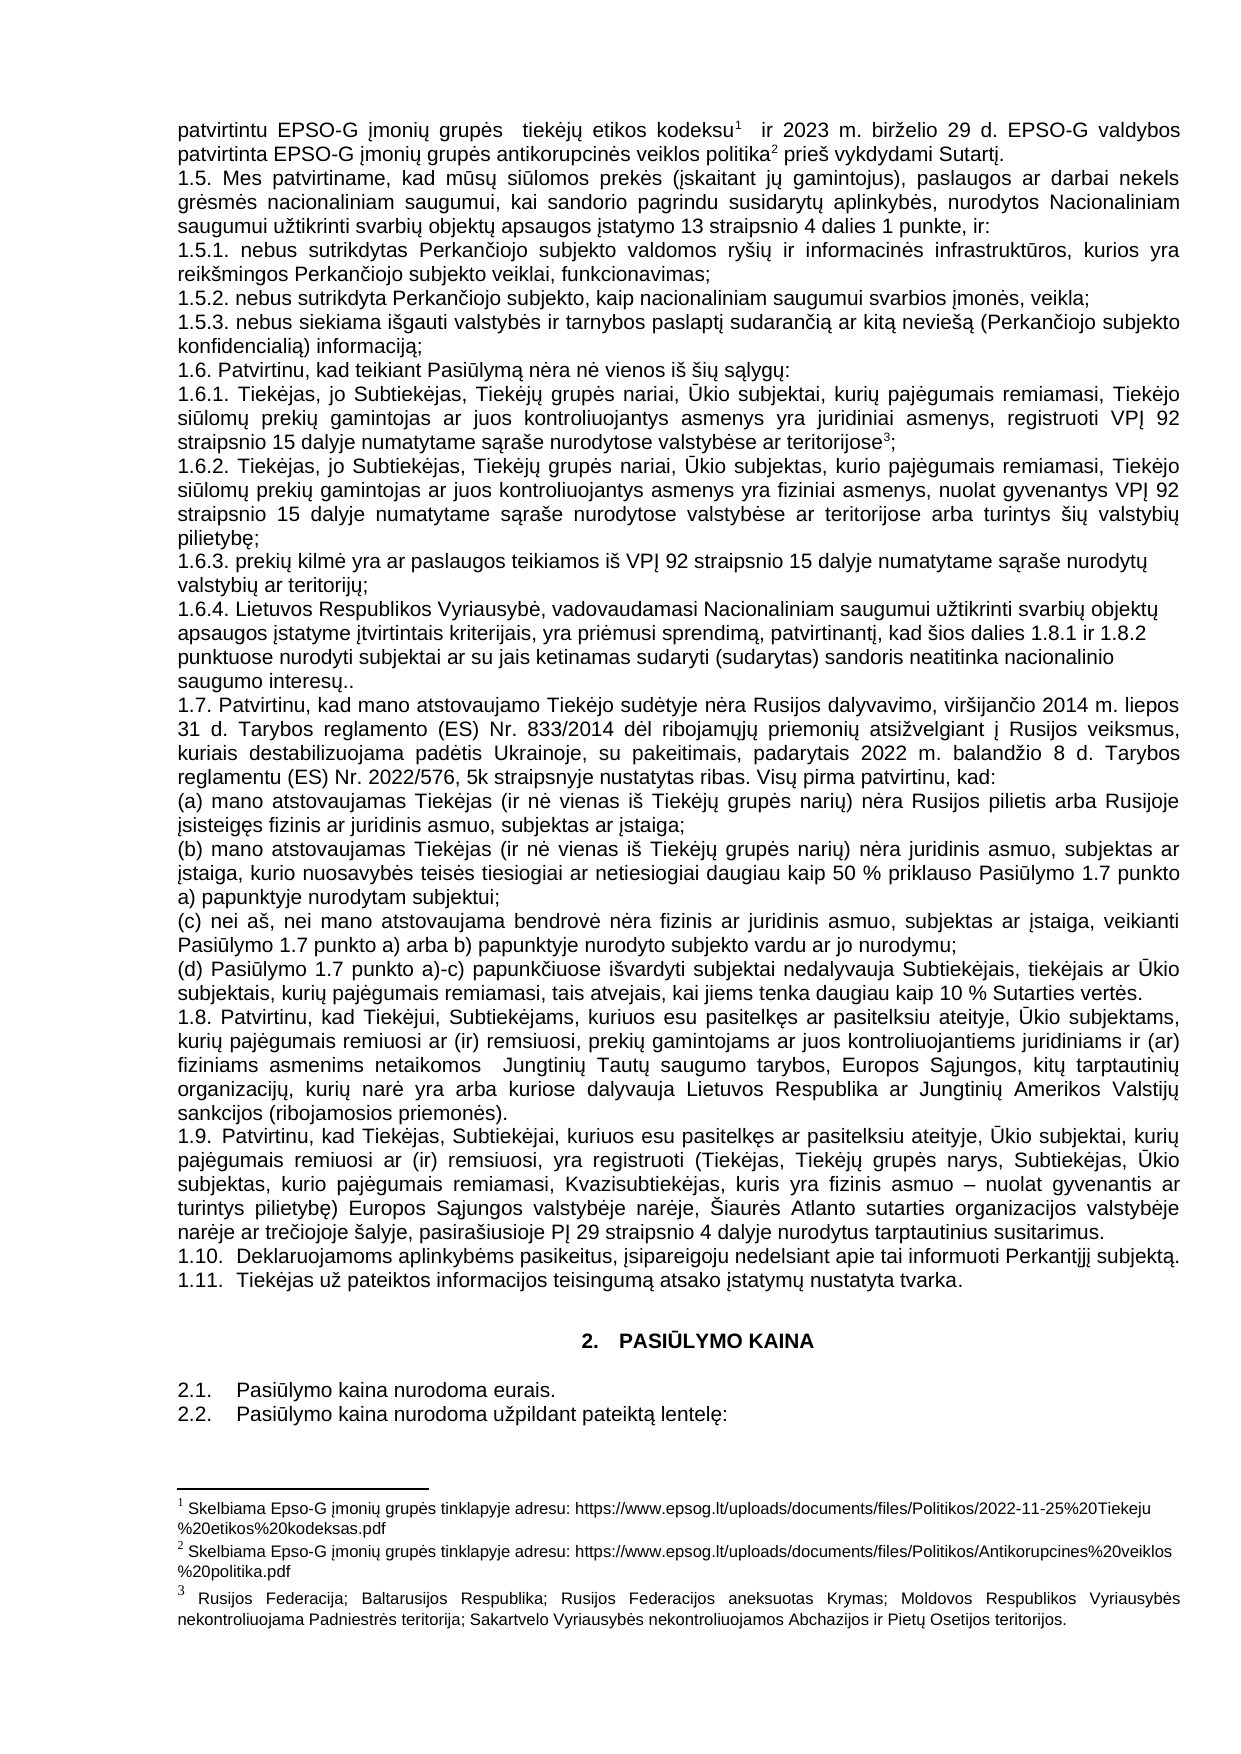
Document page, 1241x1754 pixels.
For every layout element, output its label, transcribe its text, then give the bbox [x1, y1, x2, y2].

list (c) nei aš, nei mano atstovaujama bendrovė nėra fizinis ar juridinis asmuo, subjektas ar įstaiga, veikianti Pasiūlymo 1.7 punkto a) arba b) papunktyje nurodyto subjekto vardu ar jo nurodymu; [177, 909, 1181, 957]
list Patvirtinu, kad Tiekėjas, Subtiekėjai, kuriuos esu pasitelkęs ar pasitelksiu ateityje, Ūkio subjektai, kurių pajėgumais remiuosi ar (ir) remsiuosi, yra registruoti (Tiekėjas, Tiekėjų grupės narys, Subtiekėjas, Ūkio subjektas, kurio pajėgumais remiamasi, Kvazisubtiekėjas, kuris yra fizinis asmuo – nuolat gyvenantis ar turintys pilietybę) Europos Sąjungos valstybėje narėje, Šiaurės Atlanto sutarties organizacijos valstybėje narėje ar trečiojoje šalyje, pasirašiusioje PĮ 29 straipsnio 4 dalyje nurodytus tarptautinius susitarimus. [177, 1124, 1181, 1244]
list 1.5.2. nebus sutrikdyta Perkančiojo subjekto, kaip nacionaliniam saugumui svarbios įmonės, veikla; [177, 286, 1181, 310]
text 1.6. Patvirtinu, kad teikiant Pasiūlymą nėra nė vienos iš šių sąlygų: [177, 358, 1181, 382]
list 1.6.2. Tiekėjas, jo Subtiekėjas, Tiekėjų grupės nariai, Ūkio subjektas, kurio pajėgumais remiamasi, Tiekėjo siūlomų prekių gamintojas ar juos kontroliuojantys asmenys yra fiziniai asmenys, nuolat gyvenantys VPĮ 92 straipsnio 15 dalyje numatytame sąraše nurodytose valstybėse ar teritorijose arba turintys šių valstybių pilietybę; [177, 453, 1181, 549]
list 1.8. Patvirtinu, kad Tiekėjui, Subtiekėjams, kuriuos esu pasitelkęs ar pasitelksiu ateityje, Ūkio subjektams, kurių pajėgumais remiuosi ar (ir) remsiuosi, prekių gamintojams ar juos kontroliuojantiems juridiniams ir (ar) fiziniams asmenims netaikomos Jungtinių Tautų saugumo tarybos, Europos Sąjungos, kitų tarptautinių organizacijų, kurių narė yra arba kuriose dalyvauja Lietuvos Respublika ar Jungtinių Amerikos Valstijų sankcijos (ribojamosios priemonės). [177, 1004, 1181, 1124]
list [177, 118, 1181, 166]
list 1.5.1. nebus sutrikdytas Perkančiojo subjekto valdomos ryšių ir informacinės infrastruktūros, kurios yra reikšmingos Perkančiojo subjekto veiklai, funkcionavimas; [177, 238, 1181, 286]
list 1.6.1. Tiekėjas, jo Subtiekėjas, Tiekėjų grupės nariai, Ūkio subjektai, kurių pajėgumais remiamasi, Tiekėjo siūlomų prekių gamintojas ar juos kontroliuojantys asmenys yra juridiniai asmenys, registruoti VPĮ 92 straipsnio 15 dalyje numatytame sąraše nurodytose valstybėse ar teritorijose; [177, 382, 1181, 453]
list Tiekėjas už pateiktos informacijos teisingumą atsako įstatymų nustatyta tvarka. [177, 1268, 1181, 1292]
list PASIŪLYMO KAINA [215, 1328, 1181, 1352]
list (d) Pasiūlymo 1.7 punkto a)-c) papunkčiuose išvardyti subjektai nedalyvauja Subtiekėjais, tiekėjais ar Ūkio subjektais, kurių pajėgumais remiamasi, tais atvejais, kai jiems tenka daugiau kaip 10 % Sutarties vertės. [177, 957, 1181, 1004]
list 1.6.4. Lietuvos Respublikos Vyriausybė, vadovaudamasi Nacionaliniam saugumui užtikrinti svarbių objektų apsaugos įstatyme įtvirtintais kriterijais, yra priėmusi sprendimą, patvirtinantį, kad šios dalies 1.8.1 ir 1.8.2 punktuose nurodyti subjektai ar su jais ketinamas sudaryti (sudarytas) sandoris neatitinka nacionalinio saugumo interesų.. [177, 597, 1181, 693]
list 1.5.3. nebus siekiama išgauti valstybės ir tarnybos paslaptį sudarančią ar kitą neviešą (Perkančiojo subjekto konfidencialią) informaciją; [177, 310, 1181, 358]
list Deklaruojamoms aplinkybėms pasikeitus, įsipareigoju nedelsiant apie tai informuoti Perkantįjį subjektą. [177, 1244, 1181, 1268]
list (b) mano atstovaujamas Tiekėjas (ir nė vienas iš Tiekėjų grupės narių) nėra juridinis asmuo, subjektas ar įstaiga, kurio nuosavybės teisės tiesiogiai ar netiesiogiai daugiau kaip 50 % priklauso Pasiūlymo 1.7 punkto a) papunktyje nurodytam subjektui; [177, 837, 1181, 909]
list 1.7. Patvirtinu, kad mano atstovaujamo Tiekėjo sudėtyje nėra Rusijos dalyvavimo, viršijančio 2014 m. liepos 31 d. Tarybos reglamento (ES) Nr. 833/2014 dėl ribojamųjų priemonių atsižvelgiant į Rusijos veiksmus, kuriais destabilizuojama padėtis Ukrainoje, su pakeitimais, padarytais 2022 m. balandžio 8 d. Tarybos reglamentu (ES) Nr. 2022/576, 5k straipsnyje nustatytas ribas. Visų pirma patvirtinu, kad: [177, 693, 1181, 789]
list Pasiūlymo kaina nurodoma eurais. [177, 1377, 1181, 1401]
text 1.5. Mes patvirtiname, kad mūsų siūlomos prekės (įskaitant jų gamintojus), paslaugos ar darbai nekels grėsmės nacionaliniam saugumui, kai sandorio pagrindu susidarytų aplinkybės, nurodytos Nacionaliniam saugumui užtikrinti svarbių objektų apsaugos įstatymo 13 straipsnio 4 dalies 1 punkte, ir: [177, 166, 1181, 238]
list Pasiūlymo kaina nurodoma užpildant pateiktą lentelę: [177, 1401, 1181, 1425]
list (a) mano atstovaujamas Tiekėjas (ir nė vienas iš Tiekėjų grupės narių) nėra Rusijos pilietis arba Rusijoje įsisteigęs fizinis ar juridinis asmuo, subjektas ar įstaiga; [177, 789, 1181, 837]
list 1.6.3. prekių kilmė yra ar paslaugos teikiamos iš VPĮ 92 straipsnio 15 dalyje numatytame sąraše nurodytų valstybių ar teritorijų; [177, 549, 1181, 597]
